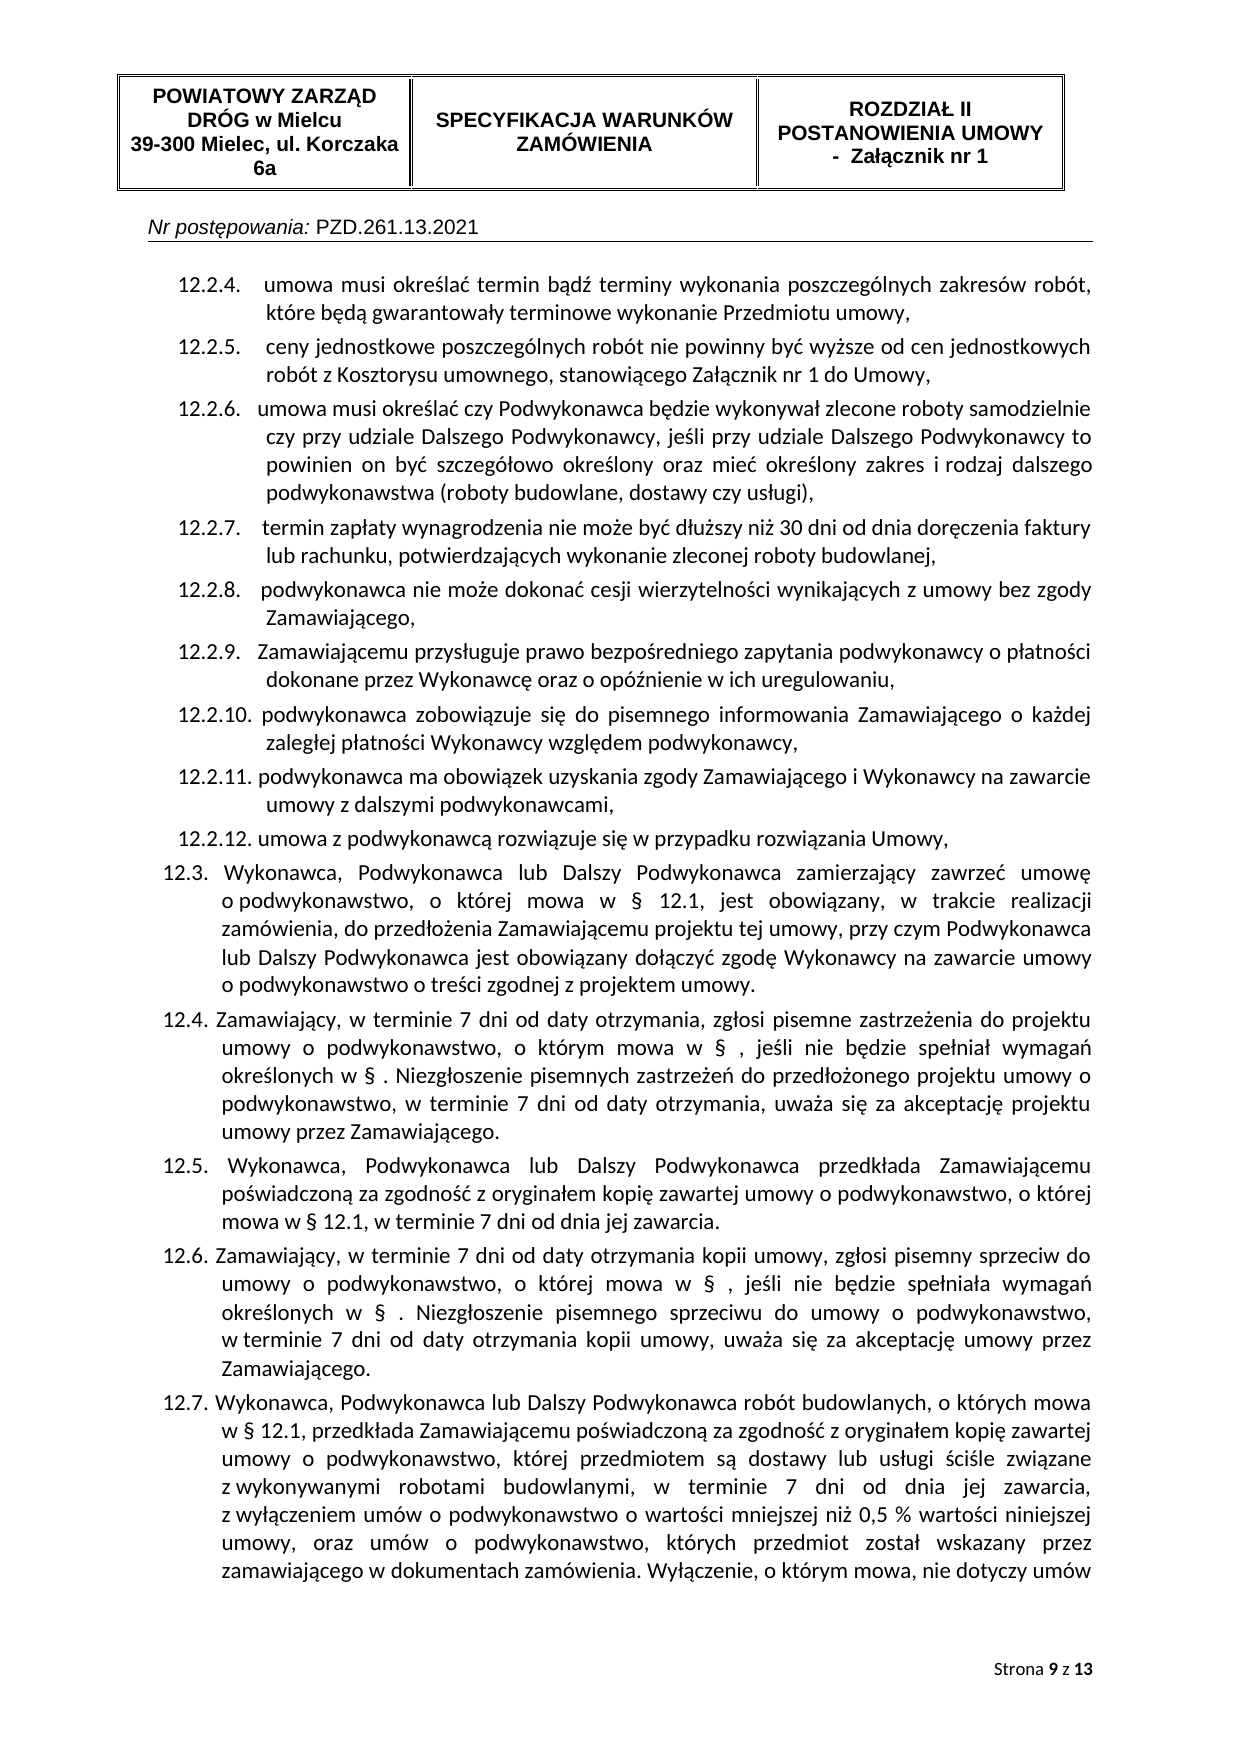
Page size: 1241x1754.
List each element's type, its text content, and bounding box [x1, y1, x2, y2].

text 12.2.8. podwykonawca nie może dokonać cesji wierzytelności wynikających z umowy bez zgody Zamawiającego, [177, 575, 1093, 631]
text 12.2.11. podwykonawca ma obowiązek uzyskania zgody Zamawiającego i Wykonawcy na zawarcie umowy z dalszymi podwykonawcami, [177, 762, 1093, 818]
text 12.2.6. umowa musi określać czy Podwykonawca będzie wykonywał zlecone roboty samodzielnie czy przy udziale Dalszego Podwykonawcy, jeśli przy udziale Dalszego Podwykonawcy to powinien on być szczegółowo określony oraz mieć określony zakres i rodzaj dalszego podwykonawstwa (roboty budowlane, dostawy czy usługi), [177, 394, 1093, 507]
text 12.2.4. umowa musi określać termin bądź terminy wykonania poszczególnych zakresów robót, które będą gwarantowały terminowe wykonanie Przedmiotu umowy, [177, 270, 1093, 326]
list 12.6. Zamawiający, w terminie 7 dni od daty otrzymania kopii umowy, zgłosi pisemny sprzeciw do umowy o podwykonawstwo, o której mowa w § 12.5, jeśli nie będzie spełniała wymagań określonych w § 12.2. Niezgłoszenie pisemnego sprzeciwu do umowy o podwykonawstwo, w terminie 7 dni od daty otrzymania kopii umowy, uważa się za akceptację umowy przez Zamawiającego. [162, 1242, 1093, 1382]
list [162, 1388, 1093, 1584]
text 12.2.12. umowa z podwykonawcą rozwiązuje się w przypadku rozwiązania Umowy, [177, 824, 1093, 852]
list 12.4. Zamawiający, w terminie 7 dni od daty otrzymania, zgłosi pisemne zastrzeżenia do projektu umowy o podwykonawstwo, o którym mowa w § 12.3, jeśli nie będzie spełniał wymagań określonych w § 12.2. Niezgłoszenie pisemnych zastrzeżeń do przedłożonego projektu umowy o podwykonawstwo, w terminie 7 dni od daty otrzymania, uważa się za akceptację projektu umowy przez Zamawiającego. [162, 1005, 1093, 1145]
list 12.5. Wykonawca, Podwykonawca lub Dalszy Podwykonawca przedkłada Zamawiającemu poświadczoną za zgodność z oryginałem kopię zawartej umowy o podwykonawstwo, o której mowa w § 12.1, w terminie 7 dni od dnia jej zawarcia. [162, 1151, 1093, 1235]
text 12.2.7. termin zapłaty wynagrodzenia nie może być dłuższy niż 30 dni od dnia doręczenia faktury lub rachunku, potwierdzających wykonanie zleconej roboty budowlanej, [177, 513, 1093, 569]
list 12.3. Wykonawca, Podwykonawca lub Dalszy Podwykonawca zamierzający zawrzeć umowę o podwykonawstwo, o której mowa w § 12.1, jest obowiązany, w trakcie realizacji zamówienia, do przedłożenia Zamawiającemu projektu tej umowy, przy czym Podwykonawca lub Dalszy Podwykonawca jest obowiązany dołączyć zgodę Wykonawcy na zawarcie umowy o podwykonawstwo o treści zgodnej z projektem umowy. [162, 858, 1093, 999]
text 12.2.10. podwykonawca zobowiązuje się do pisemnego informowania Zamawiającego o każdej zaległej płatności Wykonawcy względem podwykonawcy, [177, 700, 1093, 756]
text 12.2.9. Zamawiającemu przysługuje prawo bezpośredniego zapytania podwykonawcy o płatności dokonane przez Wykonawcę oraz o opóźnienie w ich uregulowaniu, [177, 637, 1093, 693]
text 12.2.5. ceny jednostkowe poszczególnych robót nie powinny być wyższe od cen jednostkowych robót z Kosztorysu umownego, stanowiącego Załącznik nr 1 do Umowy, [177, 332, 1093, 388]
